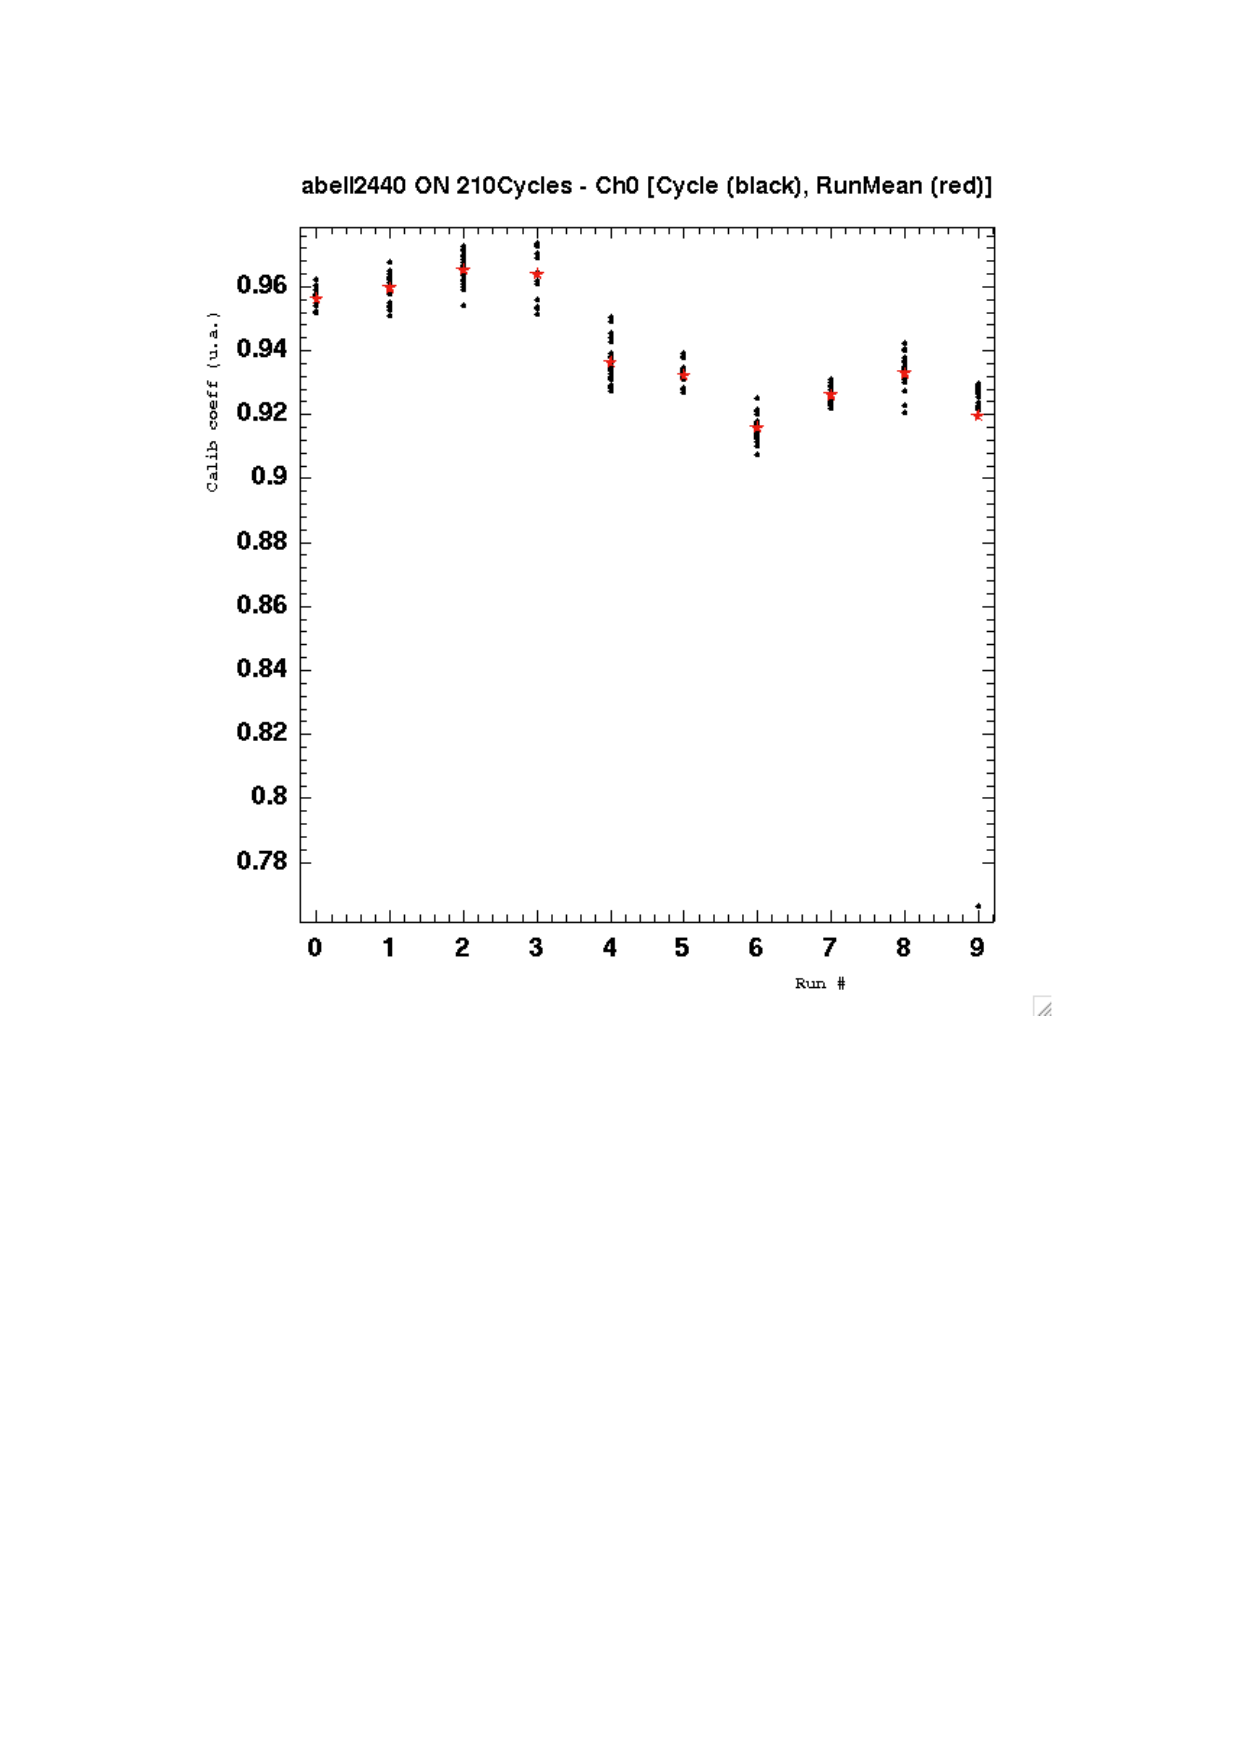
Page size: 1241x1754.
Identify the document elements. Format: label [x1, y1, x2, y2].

picture [187, 150, 1052, 1016]
